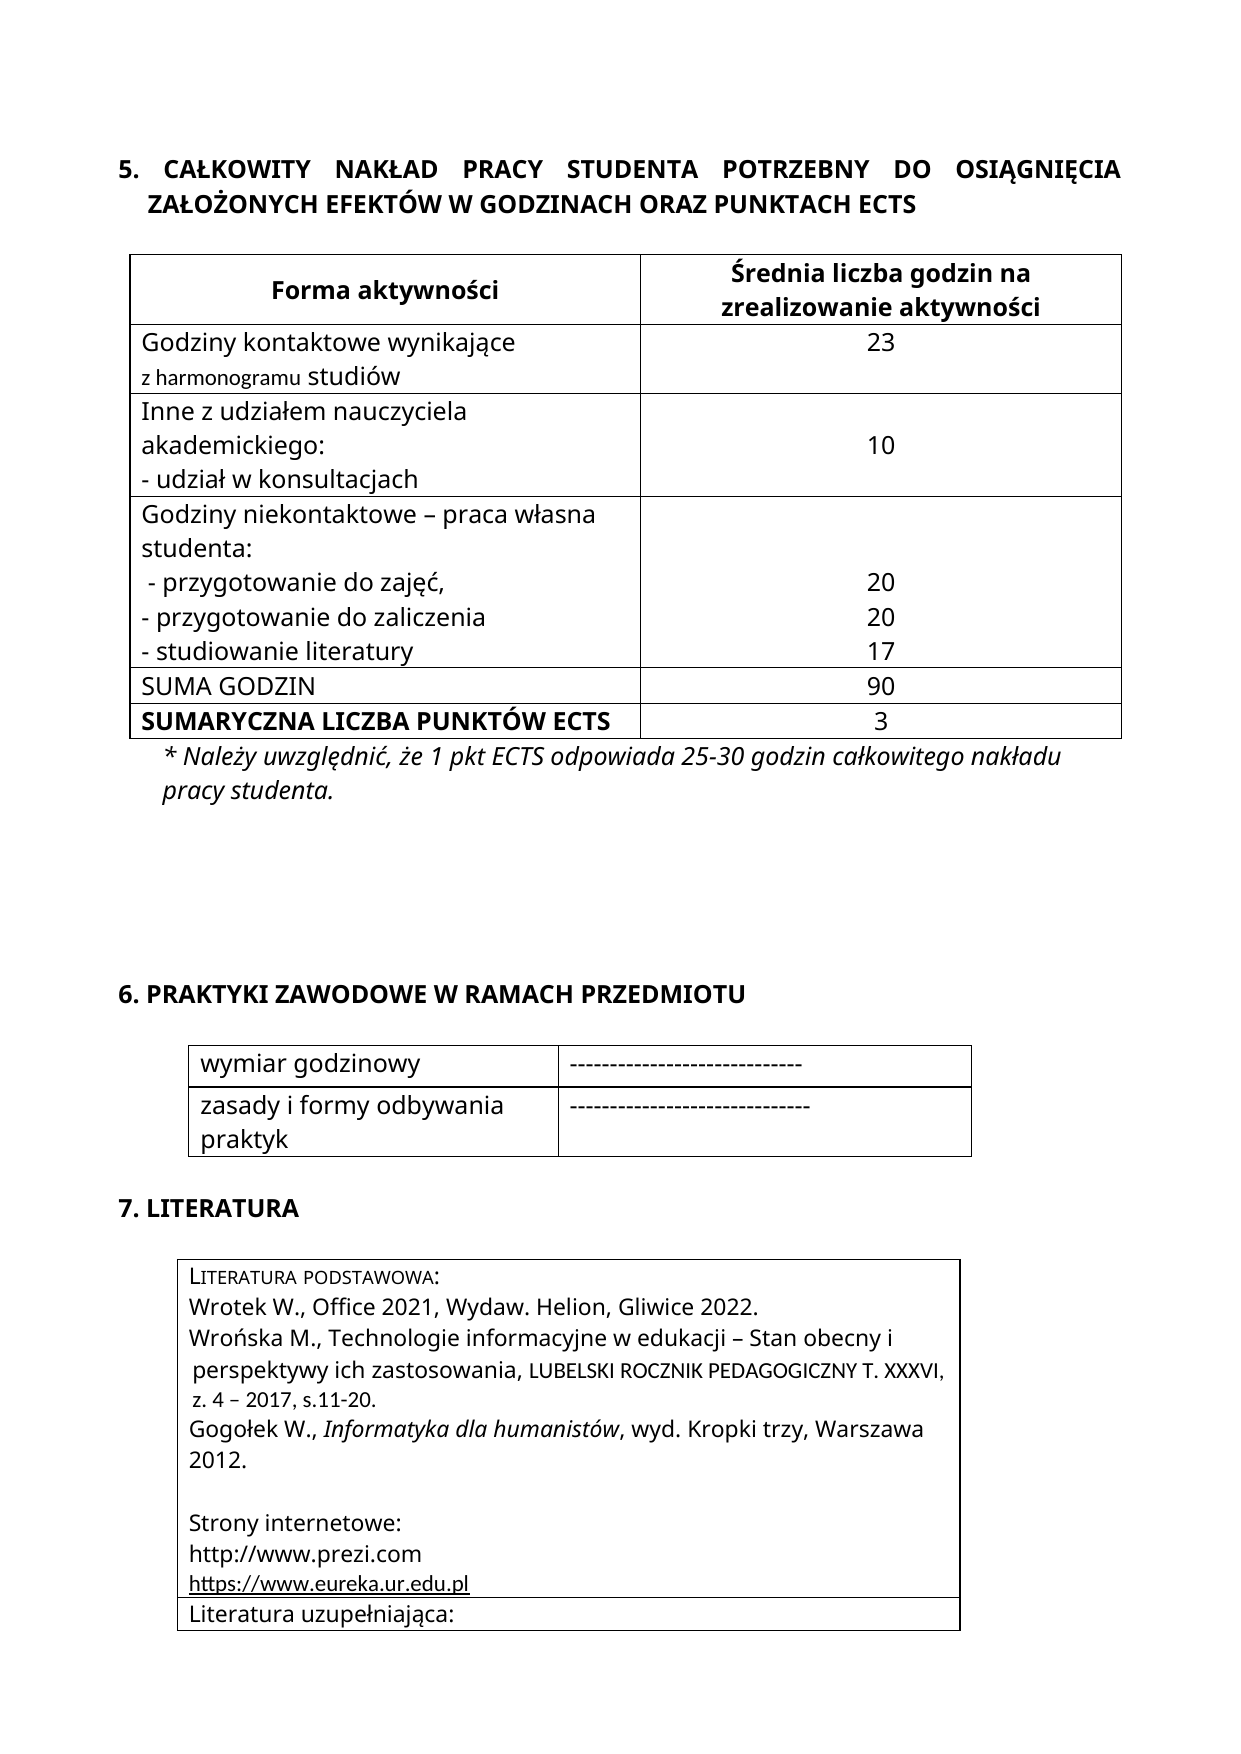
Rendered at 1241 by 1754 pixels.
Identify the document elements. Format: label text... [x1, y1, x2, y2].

table_header Literatura podstawowa: Wrotek W., Office 2021, Wydaw. Helion, Gliwice 2022. Wrońska M., Technologie informacyjne w edukacji – Stan obecny i perspektywy ich zastosowania, LUBELSKI ROCZNIK PEDAGOGICZNY T. XXXVI, z. 4 – 2017, s.11-20. Gogołek W., Informatyka dla humanistów, wyd. Kropki trzy, Warszawa 2012. Strony internetowe: http://www.prezi.com https://www.eureka.ur.edu.pl [178, 1260, 959, 1597]
table_cell SUMARYCZNA LICZBA PUNKTÓW ECTS [131, 704, 640, 737]
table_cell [178, 1598, 959, 1629]
text 5. CAŁKOWITY NAKŁAD PRACY STUDENTA POTRZEBNY DO OSIĄGNIĘCIA ZAŁOŻONYCH EFEKTÓW W GODZINACH ORAZ PUNKTACH ECTS [118, 152, 1122, 220]
table_header Forma aktywności [131, 255, 640, 323]
table_cell ------------------------------ [559, 1088, 971, 1156]
table_cell 3 [641, 704, 1121, 737]
table_header ----------------------------- [559, 1046, 971, 1086]
table_cell 23 [641, 325, 1121, 393]
text 6. PRAKTYKI ZAWODOWE W RAMACH PRZEDMIOTU [118, 977, 1122, 1011]
text * Należy uwzględnić, że 1 pkt ECTS odpowiada 25-30 godzin całkowitego nakładu pracy studenta. [162, 739, 1122, 807]
table_cell 10 [641, 394, 1121, 496]
table_cell 20 20 17 [641, 497, 1121, 667]
text 7. LITERATURA [118, 1191, 1122, 1225]
table_cell SUMA GODZIN [131, 668, 640, 702]
table_cell Godziny kontaktowe wynikające z harmonogramu studiów [131, 325, 640, 393]
table_cell Inne z udziałem nauczyciela akademickiego: - udział w konsultacjach [131, 394, 640, 496]
table_header Średnia liczba godzin na zrealizowanie aktywności [641, 255, 1121, 323]
table_cell zasady i formy odbywania praktyk [189, 1088, 558, 1156]
table_cell Godziny niekontaktowe – praca własna studenta: - przygotowanie do zajęć, - przygotowanie do zaliczenia - studiowanie literatury [131, 497, 640, 667]
table_header wymiar godzinowy [189, 1046, 558, 1086]
table_cell 90 [641, 668, 1121, 702]
